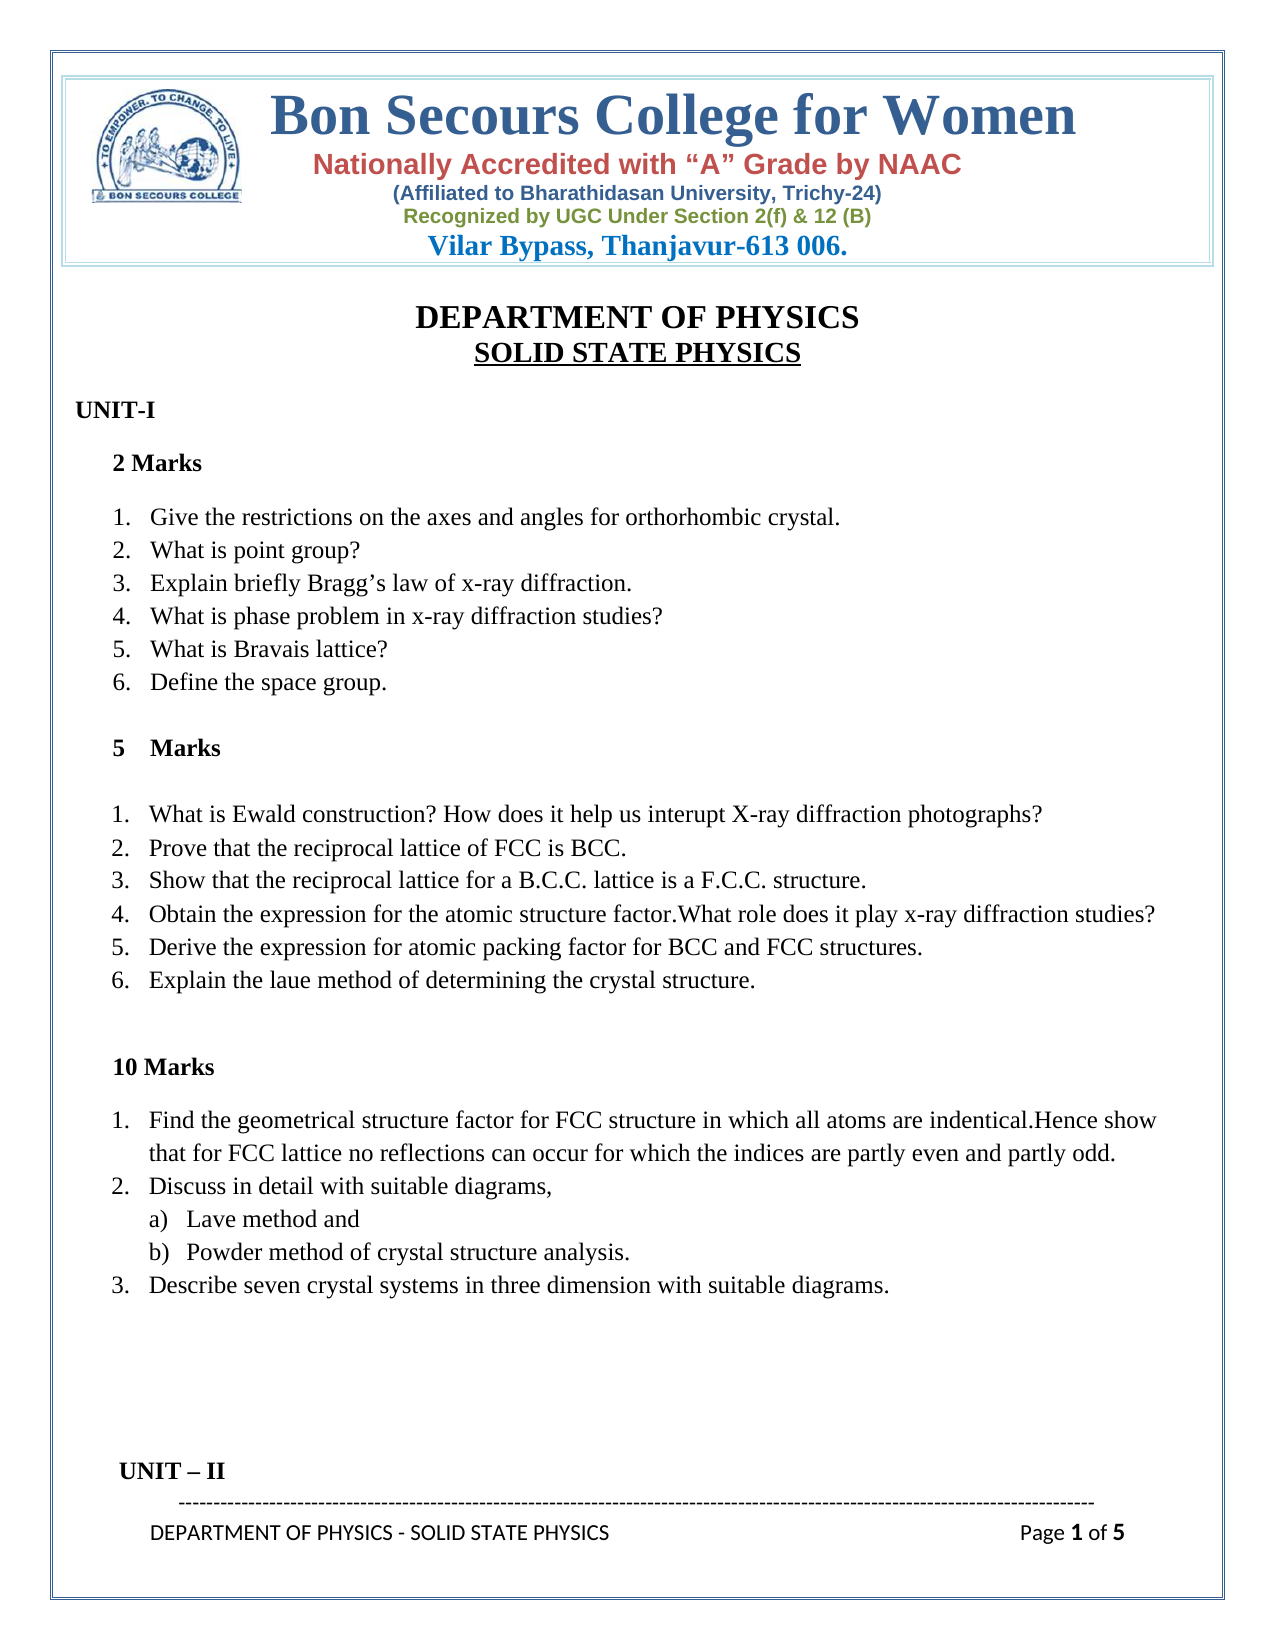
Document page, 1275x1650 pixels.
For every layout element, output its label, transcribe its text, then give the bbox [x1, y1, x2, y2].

list What is Ewald construction? How does it help us interupt X-ray diffraction photographs? [111, 799, 1200, 828]
text 2 Marks [75, 448, 1200, 477]
list Show that the reciprocal lattice for a B.C.C. lattice is a F.C.C. structure. [111, 866, 1200, 894]
list Find the geometrical structure factor for FCC structure in which all atoms are indentical.Hence show that for FCC lattice no reflections can occur for which the indices are partly even and partly odd. [111, 1105, 1200, 1167]
list Discuss in detail with suitable diagrams, [111, 1171, 1200, 1200]
picture [90, 89, 242, 203]
list Define the space group. [112, 667, 1200, 696]
list Marks [112, 733, 1200, 762]
list What is phase problem in x-ray diffraction studies? [112, 601, 1200, 630]
list Give the restrictions on the axes and angles for orthorhombic crystal. [112, 502, 1200, 531]
list Describe seven crystal systems in three dimension with suitable diagrams. [111, 1271, 1200, 1299]
text SOLID STATE PHYSICS [75, 335, 1200, 369]
table_header Bon Secours College for Women Nationally Accredited with “A” Grade by NAAC (Affiliated to Bharathidasan University, Trichy-24) Recognized by UGC Under Section 2(f) & 12 (B) Vilar Bypass, Thanjavur-613 006. [66, 80, 1209, 262]
list Obtain the expression for the atomic structure factor.What role does it play x-ray diffraction studies? [111, 899, 1200, 927]
list Derive the expression for atomic packing factor for BCC and FCC structures. [111, 932, 1200, 960]
list Powder method of crystal structure analysis. [148, 1237, 1200, 1266]
list Explain the laue method of determining the crystal structure. [111, 965, 1200, 993]
list What is point group? [112, 535, 1200, 564]
list Prove that the reciprocal lattice of FCC is BCC. [111, 833, 1200, 861]
text 10 Marks [75, 1052, 1200, 1080]
text UNIT – II [75, 1456, 1200, 1485]
list Explain briefly Bragg’s law of x-ray diffraction. [112, 568, 1200, 597]
text DEPARTMENT OF PHYSICS [75, 297, 1200, 335]
text UNIT-I [75, 395, 1200, 423]
list Lave method and [148, 1204, 1200, 1233]
list What is Bravais lattice? [112, 634, 1200, 663]
